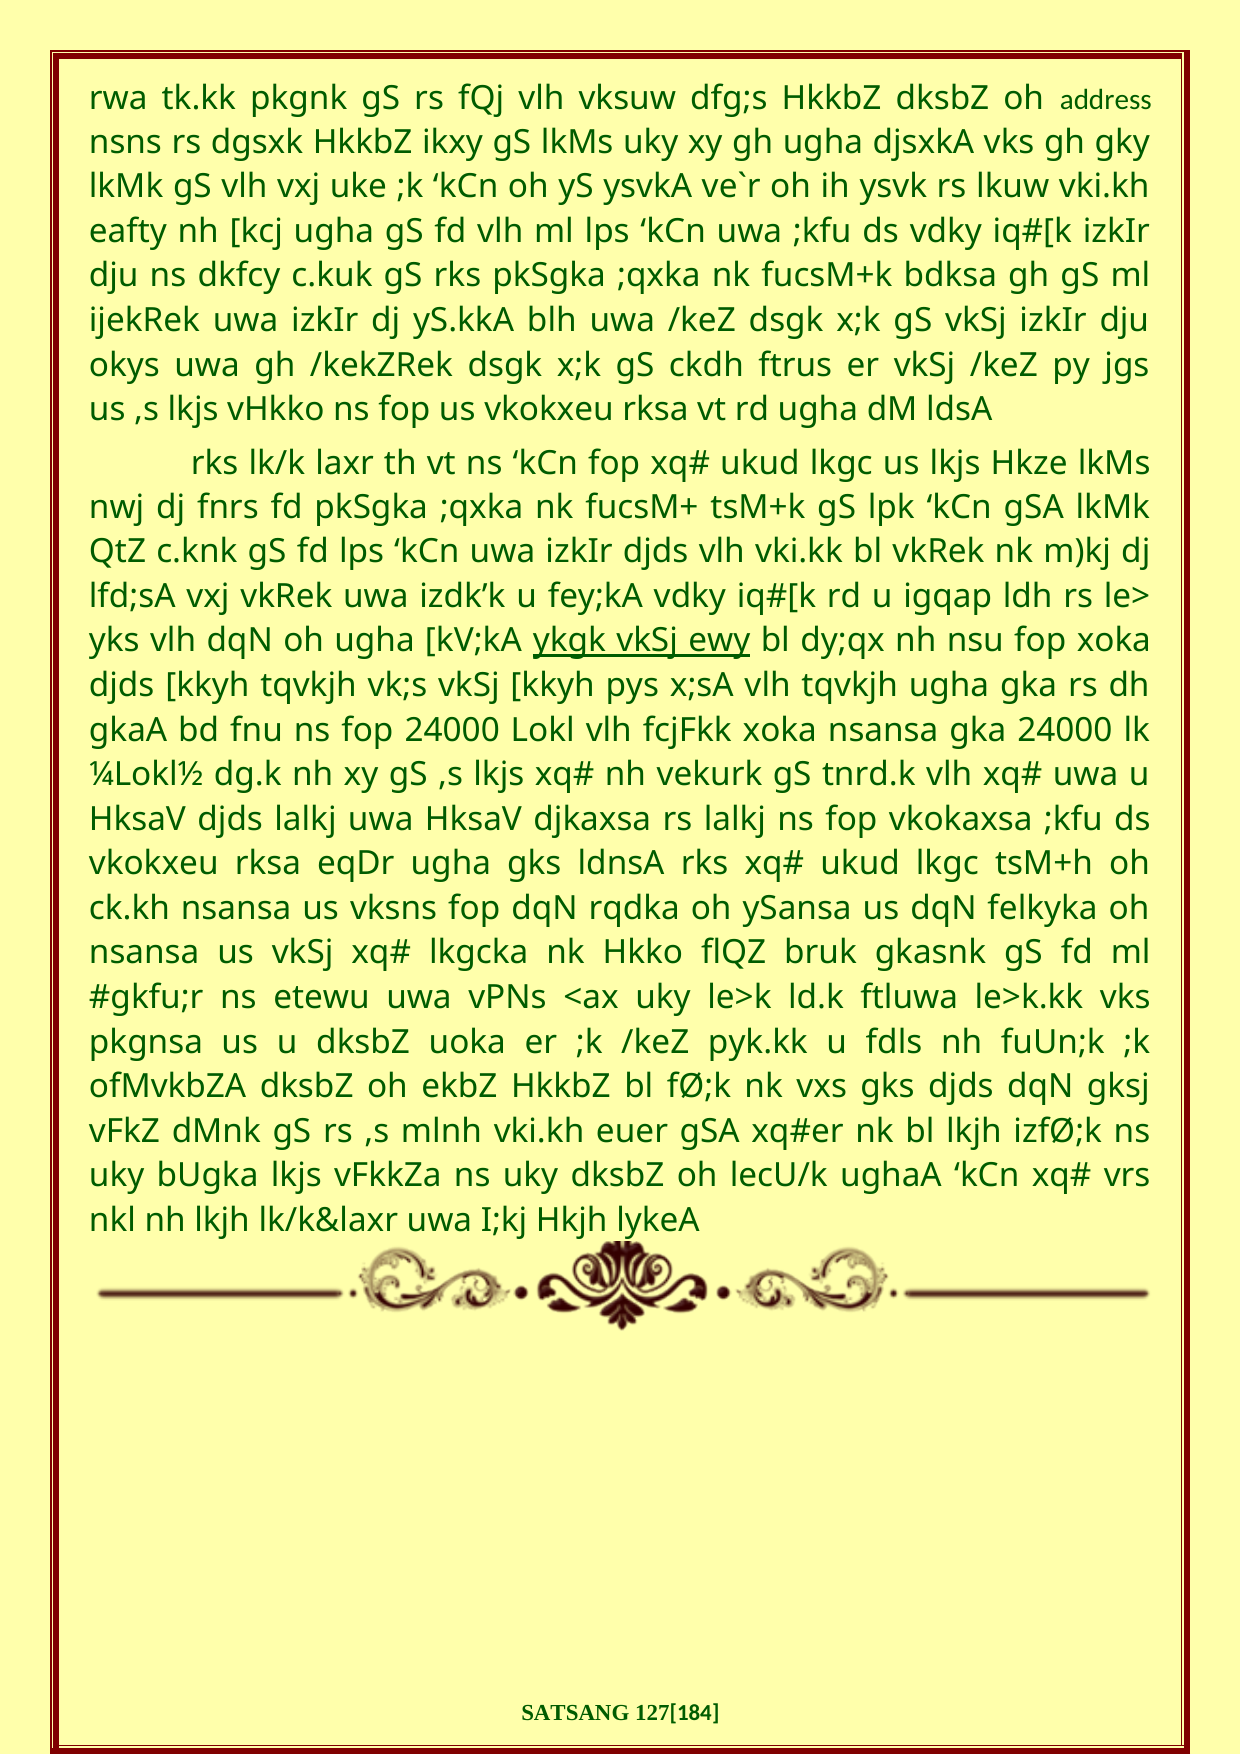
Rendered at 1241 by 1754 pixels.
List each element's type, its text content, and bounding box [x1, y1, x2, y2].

text rks lk/k laxr th vt ns ‘kCn fop xq# ukud lkgc us lkjs Hkze lkMs nwj dj fnrs fd pkSgka ;qxka nk fucsM+ tsM+k gS lpk ‘kCn gSA lkMk QtZ c.knk gS fd lps ‘kCn uwa izkIr djds vlh vki.kk bl vkRek nk m)kj dj lfd;sA vxj vkRek uwa izdk’k u fey;kA vdky iq#[k rd u igqap ldh rs le> yks vlh dqN oh ugha [kV;kA ykgk vkSj ewy bl dy;qx nh nsu fop xoka djds [kkyh tqvkjh vk;s vkSj [kkyh pys x;sA vlh tqvkjh ugha gka rs dh gkaA bd fnu ns fop 24000 Lokl vlh fcjFkk xoka nsansa gka 24000 lk ¼Lokl½ dg.k nh xy gS ,s lkjs xq# nh vekurk gS tnrd.k vlh xq# uwa u HksaV djds lalkj uwa HksaV djkaxsa rs lalkj ns fop vkokaxsa ;kfu ds vkokxeu rksa eqDr ugha gks ldnsA rks xq# ukud lkgc tsM+h oh ck.kh nsansa us vksns fop dqN rqdka oh ySansa us dqN felkyka oh nsansa us vkSj xq# lkgcka nk Hkko flQZ bruk gkasnk gS fd ml #gkfu;r ns etewu uwa vPNs <ax uky le>k ld.k ftluwa le>k.kk vks pkgnsa us u dksbZ uoka er ;k /keZ pyk.kk u fdls nh fuUn;k ;k ofMvkbZA dksbZ oh ekbZ HkkbZ bl fØ;k nk vxs gks djds dqN gksj vFkZ dMnk gS rs ,s mlnh vki.kh euer gSA xq#er nk bl lkjh izfØ;k ns uky bUgka lkjs vFkkZa ns uky dksbZ oh lecU/k ughaA ‘kCn xq# vrs nkl nh lkjh lk/k&laxr uwa I;kj Hkjh lykeA [89, 439, 1152, 1241]
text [89, 74, 1152, 430]
picture [88, 1241, 1152, 1335]
